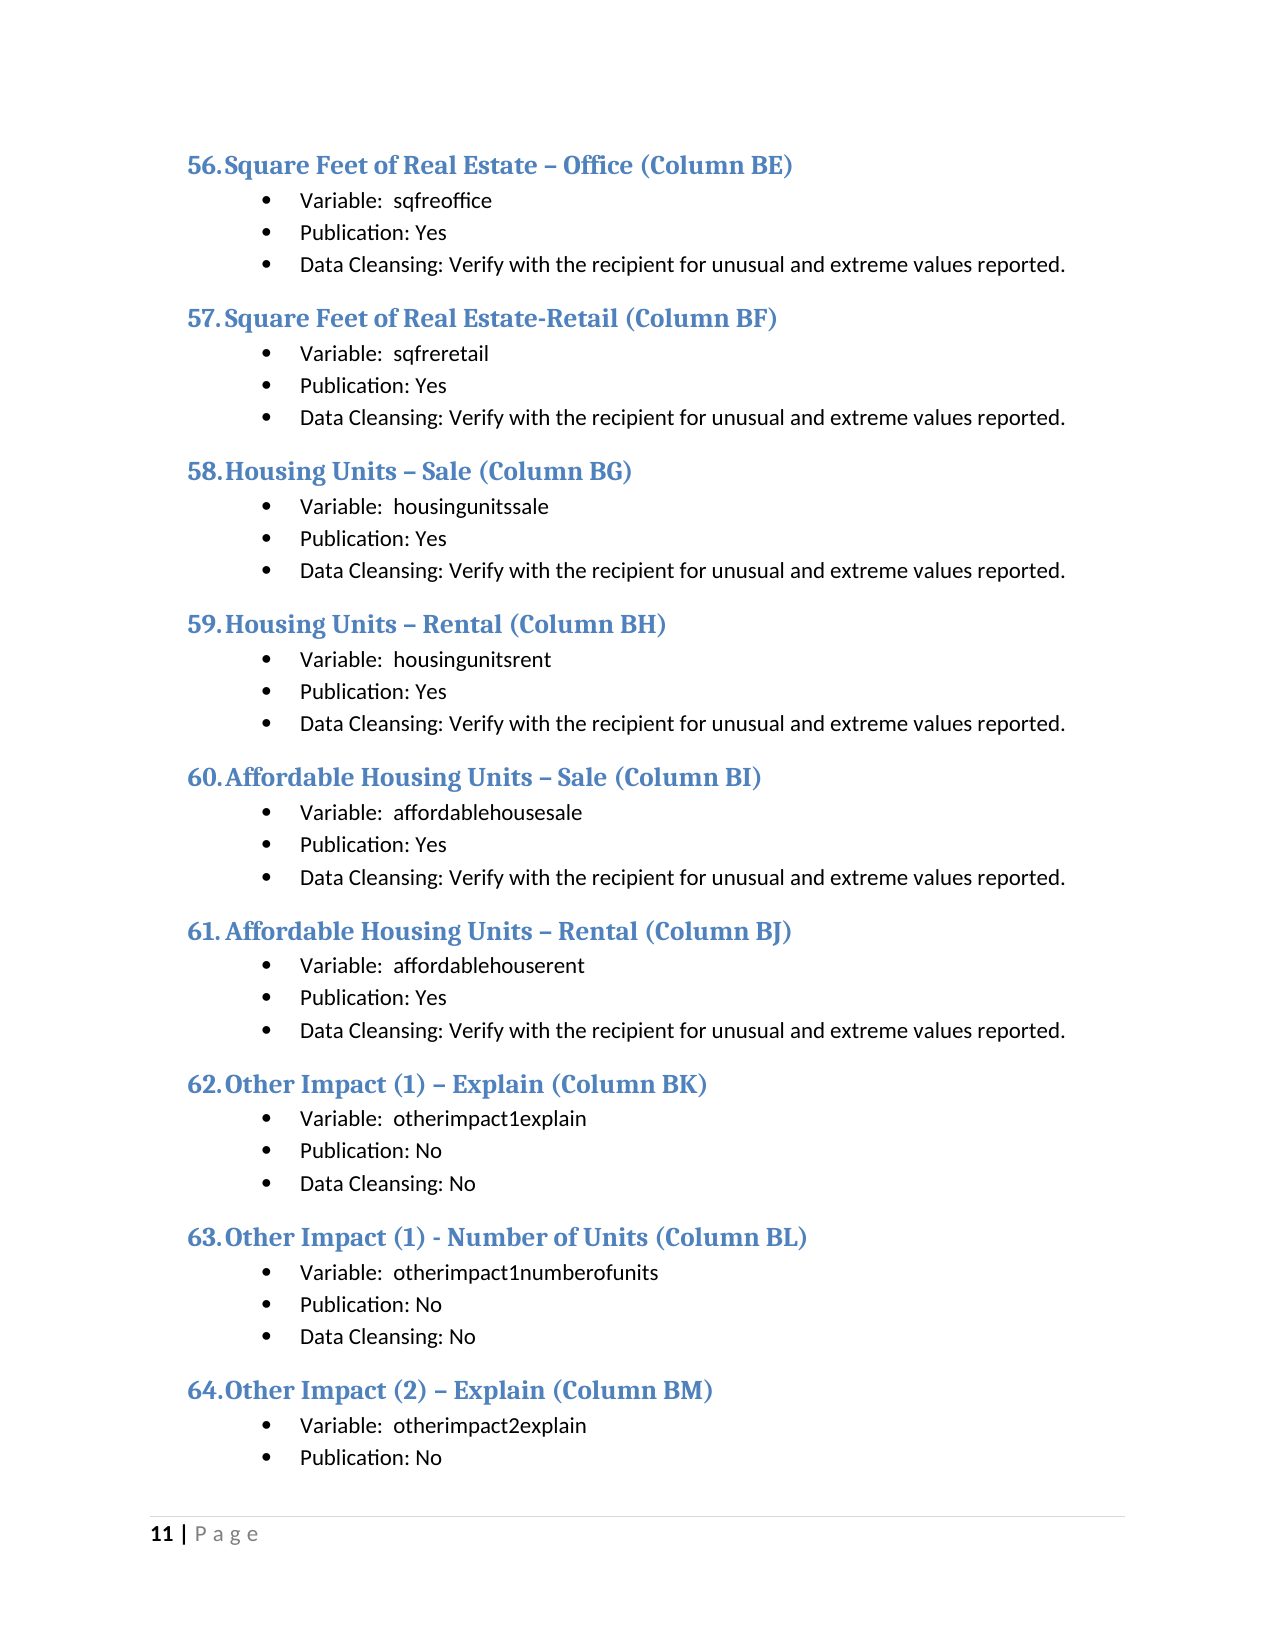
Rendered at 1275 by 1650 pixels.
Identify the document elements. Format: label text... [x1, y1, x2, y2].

list Publication: Yes [262, 524, 1125, 552]
list Publication: Yes [262, 371, 1125, 399]
list Publication: No [262, 1443, 1125, 1471]
list Variable: housingunitssale [262, 492, 1125, 520]
list Publication: Yes [262, 218, 1125, 246]
list Variable: otherimpact1explain [262, 1104, 1125, 1132]
list Variable: housingunitsrent [262, 645, 1125, 673]
list Publication: Yes [262, 983, 1125, 1012]
subtitle Square Feet of Real Estate-Retail (Column BF) [187, 303, 1125, 334]
subtitle Other Impact (2) – Explain (Column BM) [187, 1375, 1125, 1406]
subtitle Housing Units – Rental (Column BH) [187, 609, 1125, 641]
list Data Cleansing: Verify with the recipient for unusual and extreme values reported. [262, 556, 1125, 584]
subtitle Affordable Housing Units – Sale (Column BI) [187, 762, 1125, 794]
list Publication: Yes [262, 677, 1125, 705]
list Publication: No [262, 1290, 1125, 1318]
list Variable: sqfreoffice [262, 186, 1125, 214]
list Variable: sqfreretail [262, 339, 1125, 367]
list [262, 250, 1125, 278]
list Data Cleansing: Verify with the recipient for unusual and extreme values reported. [262, 863, 1125, 891]
list Data Cleansing: Verify with the recipient for unusual and extreme values reported. [262, 1016, 1125, 1044]
list Variable: affordablehousesale [262, 798, 1125, 826]
subtitle Other Impact (1) - Number of Units (Column BL) [187, 1222, 1125, 1253]
list Data Cleansing: No [262, 1169, 1125, 1197]
list Variable: otherimpact1numberofunits [262, 1258, 1125, 1286]
subtitle Other Impact (1) – Explain (Column BK) [187, 1069, 1125, 1100]
subtitle Square Feet of Real Estate – Office (Column BE) [187, 150, 1125, 181]
subtitle Affordable Housing Units – Rental (Column BJ) [187, 916, 1125, 947]
list Publication: No [262, 1137, 1125, 1165]
list Variable: affordablehouserent [262, 951, 1125, 979]
list Data Cleansing: No [262, 1322, 1125, 1350]
list Variable: otherimpact2explain [262, 1411, 1125, 1439]
subtitle Housing Units – Sale (Column BG) [187, 456, 1125, 487]
list Data Cleansing: Verify with the recipient for unusual and extreme values reported. [262, 403, 1125, 431]
list Data Cleansing: Verify with the recipient for unusual and extreme values reported. [262, 709, 1125, 737]
list Publication: Yes [262, 830, 1125, 858]
